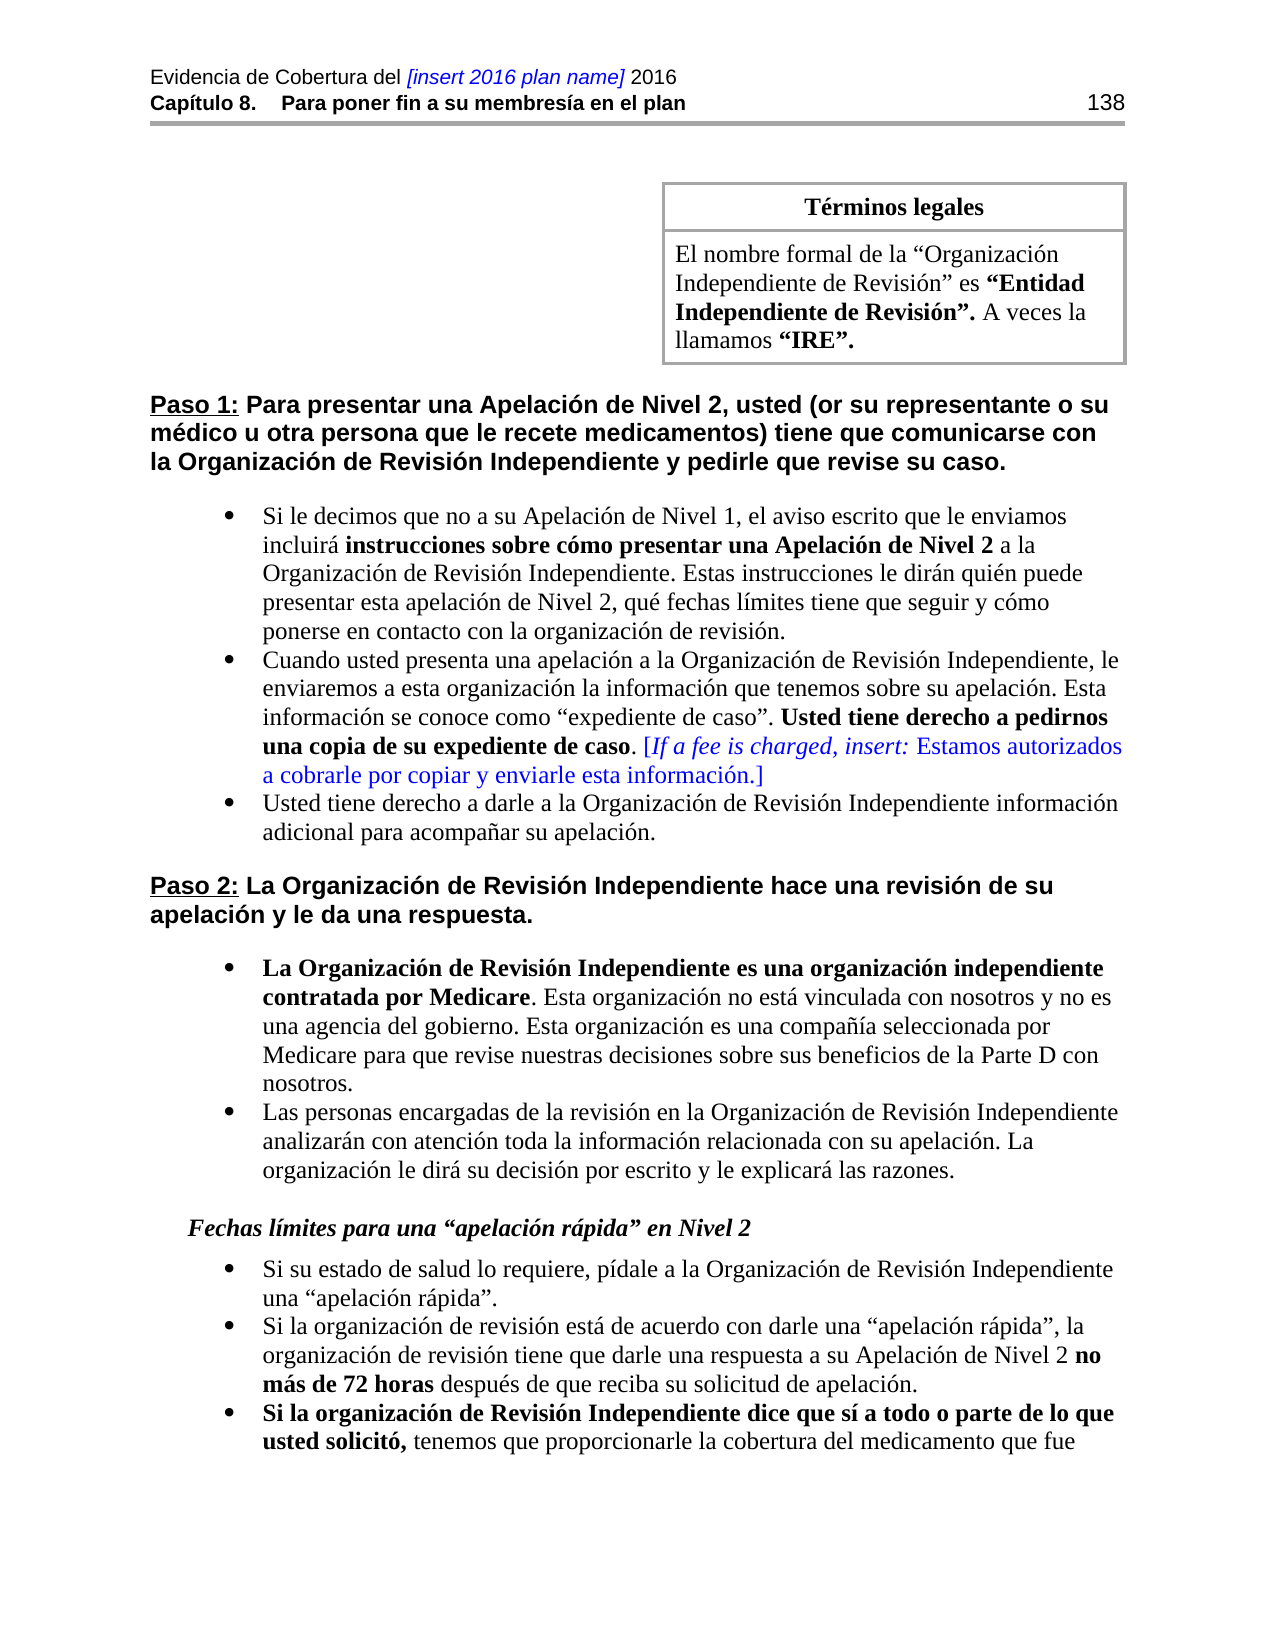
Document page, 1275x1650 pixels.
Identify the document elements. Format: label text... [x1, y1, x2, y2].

text Si le decimos que no a su apelación, entonces usted decide si acepta esta decisión o continúa presentando otra apelación. Si decide pasar a una apelación del Nivel 2, la Organización Independiente de Revisión analiza la decisión que hemos tomado cuando le dijimos que no a su primera apelación. Esta organización decide si la decisión que tomamos se tiene que cambiar. [150, 252, 1125, 367]
table_cell El nombre formal de la “Organización Independiente de Revisión” es “Entidad Independiente de Revisión”. A veces la llamamos “IRE”. [665, 430, 1123, 559]
list La Organización de Revisión Independiente es una organización independiente contratada por Medicare. Esta organización no está vinculada con nosotros y no es una agencia del gobierno. Esta organización es una compañía seleccionada por Medicare para que revise nuestras decisiones sobre sus beneficios de la Parte D con nosotros. [225, 1151, 1125, 1295]
subtitle Paso 1: Para presentar una Apelación de Nivel 2, usted (or su representante o su médico u otra persona que le recete medicamentos) tiene que comunicarse con la Organización de Revisión Independiente y pedirle que revise su caso. [150, 588, 1125, 674]
list Cuando usted presenta una apelación a la Organización de Revisión Independiente, le enviaremos a esta organización la información que tenemos sobre su apelación. Esta información se conoce como “expediente de caso”. Usted tiene derecho a pedirnos una copia de su expediente de caso. [If a fee is charged, insert: Estamos autorizados a cobrarle por copiar y enviarle esta información.] [225, 843, 1125, 986]
list Usted tiene derecho a darle a la Organización de Revisión Independiente información adicional para acompañar su apelación. [225, 986, 1125, 1044]
table_header Términos legales [665, 383, 1123, 426]
subtitle Paso 2: La Organización de Revisión Independiente hace una revisión de su apelación y le da una respuesta. [150, 1069, 1125, 1126]
list Las personas encargadas de la revisión en la Organización de Revisión Independiente analizarán con atención toda la información relacionada con su apelación. La organización le dirá su decisión por escrito y le explicará las razones. [225, 1295, 1125, 1381]
subtitle Sección 5.6 Paso por paso: Cómo presentar una apelación del Nivel 2 [142, 184, 1133, 225]
list Si le decimos que no a su Apelación de Nivel 1, el aviso escrito que le enviamos incluirá instrucciones sobre cómo presentar una Apelación de Nivel 2 a la Organización de Revisión Independiente. Estas instrucciones le dirán quién puede presentar esta apelación de Nivel 2, qué fechas límites tiene que seguir y cómo ponerse en contacto con la organización de revisión. [225, 699, 1125, 843]
